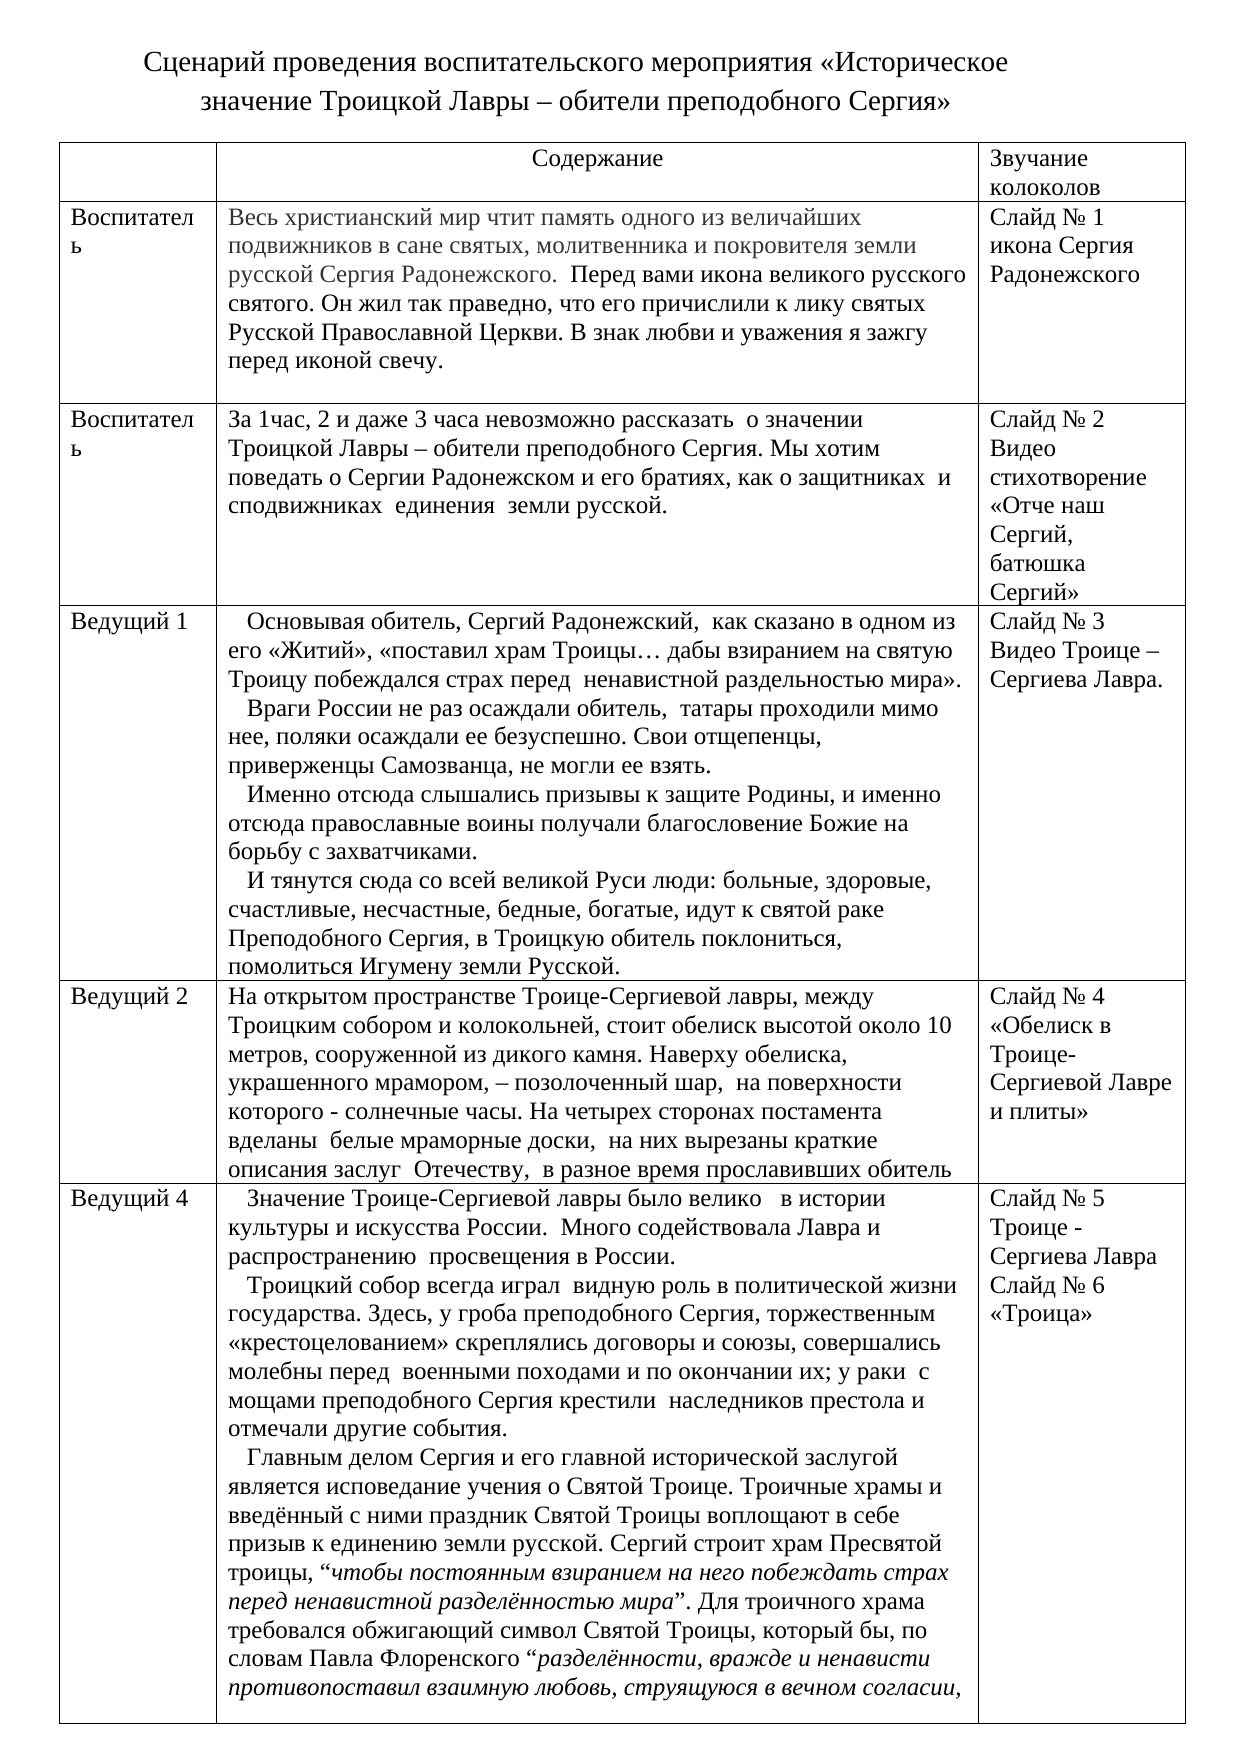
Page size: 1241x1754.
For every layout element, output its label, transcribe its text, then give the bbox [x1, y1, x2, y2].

table_header [60, 143, 216, 201]
text Сценарий проведения воспитательского мероприятия «Историческое значение Троицкой Лавры – обители преподобного Сергия» [89, 44, 1063, 116]
table_cell Слайд № 2 Видео стихотворение «Отче наш Сергий, батюшка Сергий» [979, 404, 1185, 605]
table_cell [217, 1184, 978, 1723]
table_cell Воспитатель [60, 202, 216, 403]
table_cell Ведущий 4 [60, 1184, 216, 1723]
table_cell Слайд № 4 «Обелиск в Троице-Сергиевой Лавре и плиты» [979, 981, 1185, 1182]
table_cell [979, 1184, 1185, 1723]
table_cell Ведущий 2 [60, 981, 216, 1182]
table_cell Основывая обитель, Сергий Радонежский, как сказано в одном из его «Житий», «поставил храм Троицы… дабы взиранием на святую Троицу побеждался страх перед ненавистной раздельностью мира». Враги России не раз осаждали обитель, татары проходили мимо нее, поляки осаждали ее безуспешно. Свои отщепенцы, приверженцы Самозванца, не могли ее взять. Именно отсюда слышались призывы к защите Родины, и именно отсюда православные воины получали благословение Божие на борьбу с захватчиками. И тянутся сюда со всей великой Руси люди: больные, здоровые, счастливые, несчастные, бедные, богатые, идут к святой раке Преподобного Сергия, в Троицкую обитель поклониться, помолиться Игумену земли Русской. [217, 606, 978, 980]
table_cell На открытом пространстве Троице-Сергиевой лавры, между Троицким собором и колокольней, стоит обелиск высотой около , сооруженной из дикого камня. Наверху обелиска, украшенного мрамором, – позолоченный шар, на поверхности которого - солнечные часы. На четырех сторонах постамента вделаны белые мраморные доски, на них вырезаны краткие описания заслуг Отечеству, в разное время прославивших обитель [217, 981, 978, 1182]
table_cell Слайд № 3 Видео Троице – Сергиева Лавра. [979, 606, 1185, 980]
table_cell Воспитатель [60, 404, 216, 605]
table_header Звучание колоколов [979, 143, 1185, 201]
table_cell Слайд № 1 икона Сергия Радонежского [979, 202, 1185, 403]
table_cell Весь христианский мир чтит память одного из величайших подвижников в сане святых, молитвенника и покровителя земли русской Сергия Радонежского. Перед вами икона великого русского святого. Он жил так праведно, что его причислили к лику святых Русской Православной Церкви. В знак любви и уважения я зажгу перед иконой свечу. [217, 202, 978, 403]
table_cell За 1час, 2 и даже 3 часа невозможно рассказать о значении Троицкой Лавры – обители преподобного Сергия. Мы хотим поведать о Сергии Радонежском и его братиях, как о защитниках и сподвижниках единения земли русской. [217, 404, 978, 605]
table_header Содержание [217, 143, 978, 201]
table_cell Ведущий 1 [60, 606, 216, 980]
